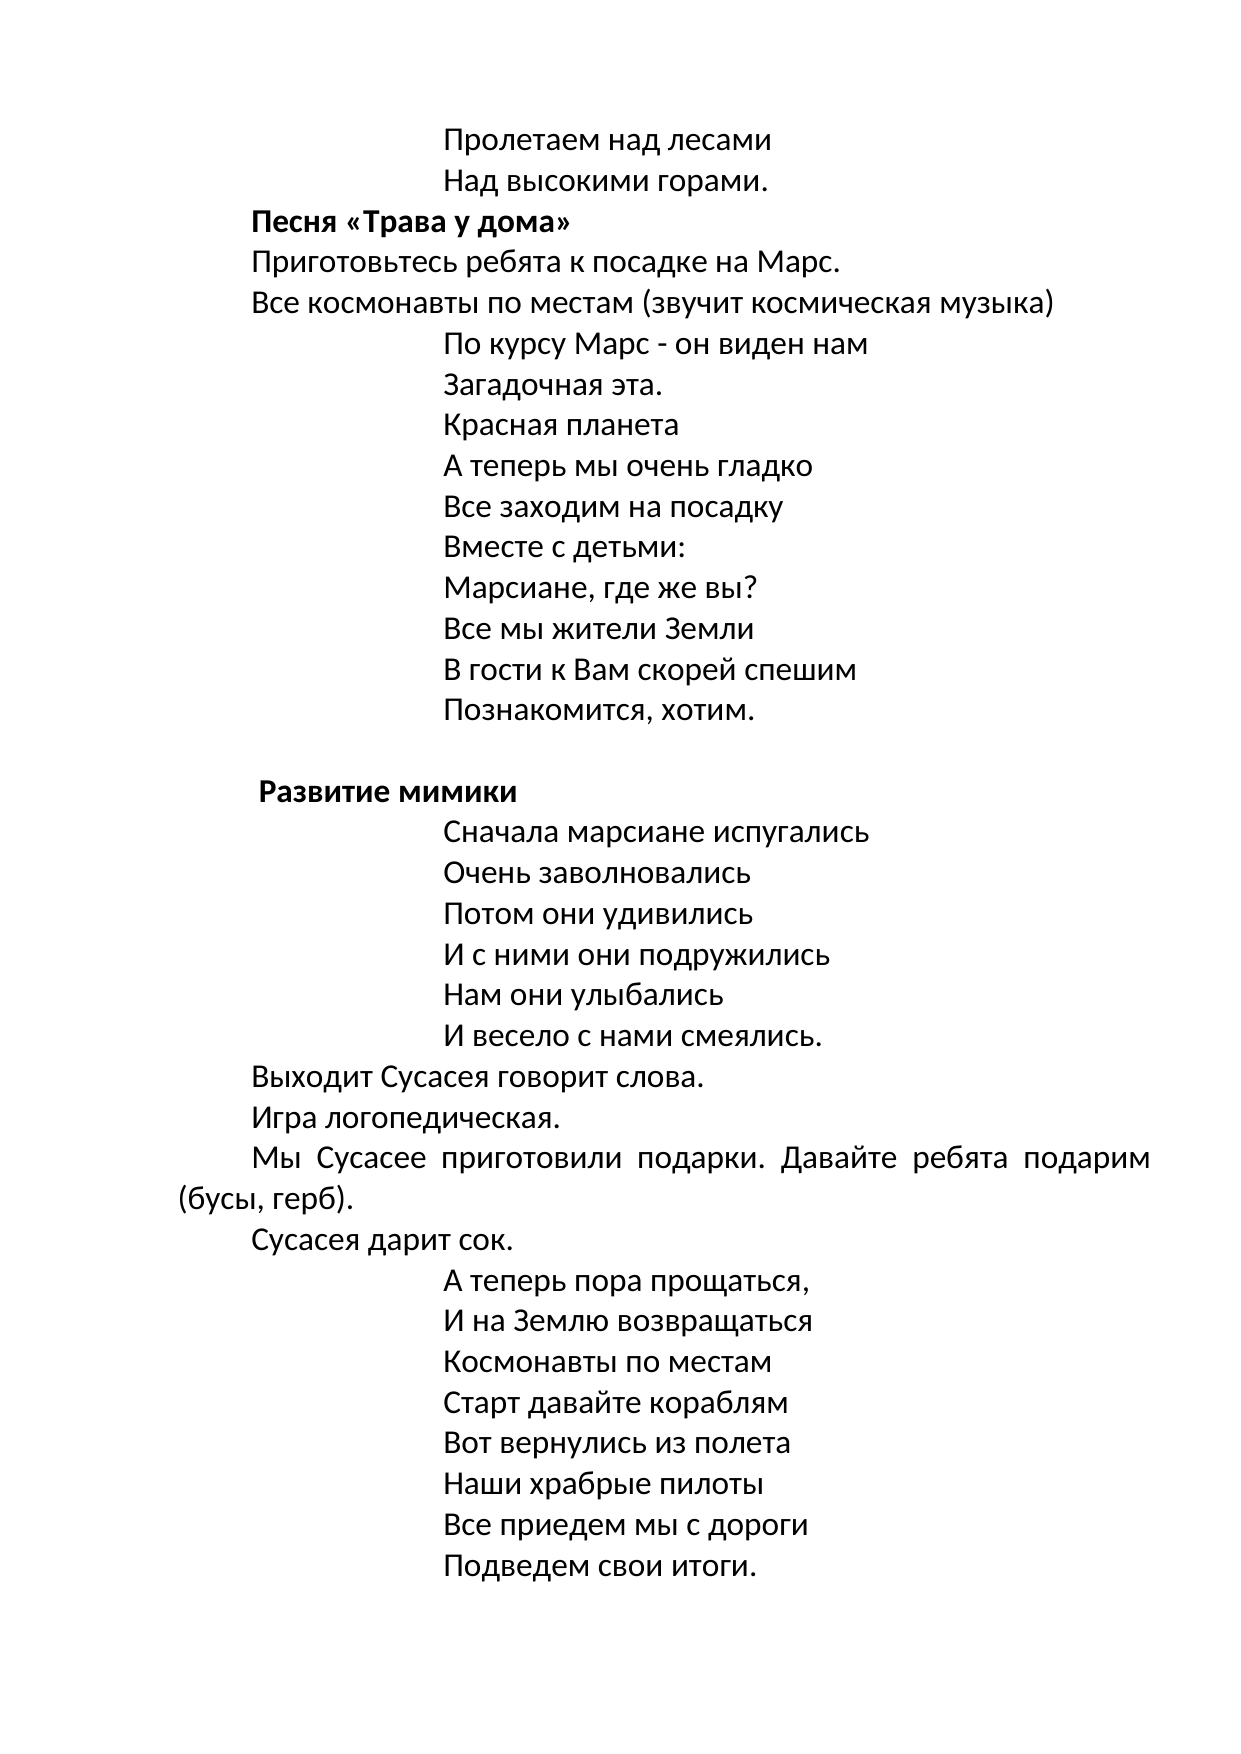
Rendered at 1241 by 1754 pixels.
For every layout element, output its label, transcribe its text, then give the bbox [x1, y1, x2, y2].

text А теперь пора прощаться, [443, 1258, 1152, 1299]
text И с ними они подружились [443, 933, 1152, 973]
text Космонавты по местам [443, 1340, 1152, 1381]
text Игра логопедическая. [177, 1096, 1152, 1136]
text Развитие мимики [177, 770, 1152, 811]
text Мы Сусасее приготовили подарки. Давайте ребята подарим (бусы, герб). [177, 1136, 1152, 1218]
text Все приедем мы с дороги [443, 1503, 1152, 1544]
text Все космонавты по местам (звучит космическая музыка) [177, 281, 1152, 322]
text Старт давайте кораблям [443, 1381, 1152, 1421]
text Марсиане, где же вы? [443, 566, 1152, 607]
text И весело с нами смеялись. [443, 1014, 1152, 1055]
text Сусасея дарит сок. [177, 1218, 1152, 1258]
text Все мы жители Земли [443, 607, 1152, 648]
text Подведем свои итоги. [443, 1544, 1152, 1584]
text Пролетаем над лесами [443, 118, 1152, 159]
text А теперь мы очень гладко [443, 444, 1152, 485]
text Загадочная эта. [443, 362, 1152, 403]
text Познакомится, хотим. [443, 688, 1152, 729]
text Выходит Сусасея говорит слова. [177, 1055, 1152, 1096]
text Песня «Трава у дома» [177, 199, 1152, 240]
text В гости к Вам скорей спешим [443, 648, 1152, 688]
text Все заходим на посадку [443, 485, 1152, 525]
text Вот вернулись из полета [443, 1421, 1152, 1462]
text Очень заволновались [443, 851, 1152, 892]
text Красная планета [443, 403, 1152, 444]
text Нам они улыбались [443, 973, 1152, 1014]
text Приготовьтесь ребята к посадке на Марс. [177, 240, 1152, 281]
text По курсу Марс - он виден нам [443, 322, 1152, 362]
text Вместе с детьми: [443, 525, 1152, 566]
text Сначала марсиане испугались [443, 811, 1152, 851]
text И на Землю возвращаться [443, 1299, 1152, 1340]
text Потом они удивились [443, 892, 1152, 933]
text Наши храбрые пилоты [443, 1462, 1152, 1503]
text Над высокими горами. [443, 159, 1152, 199]
